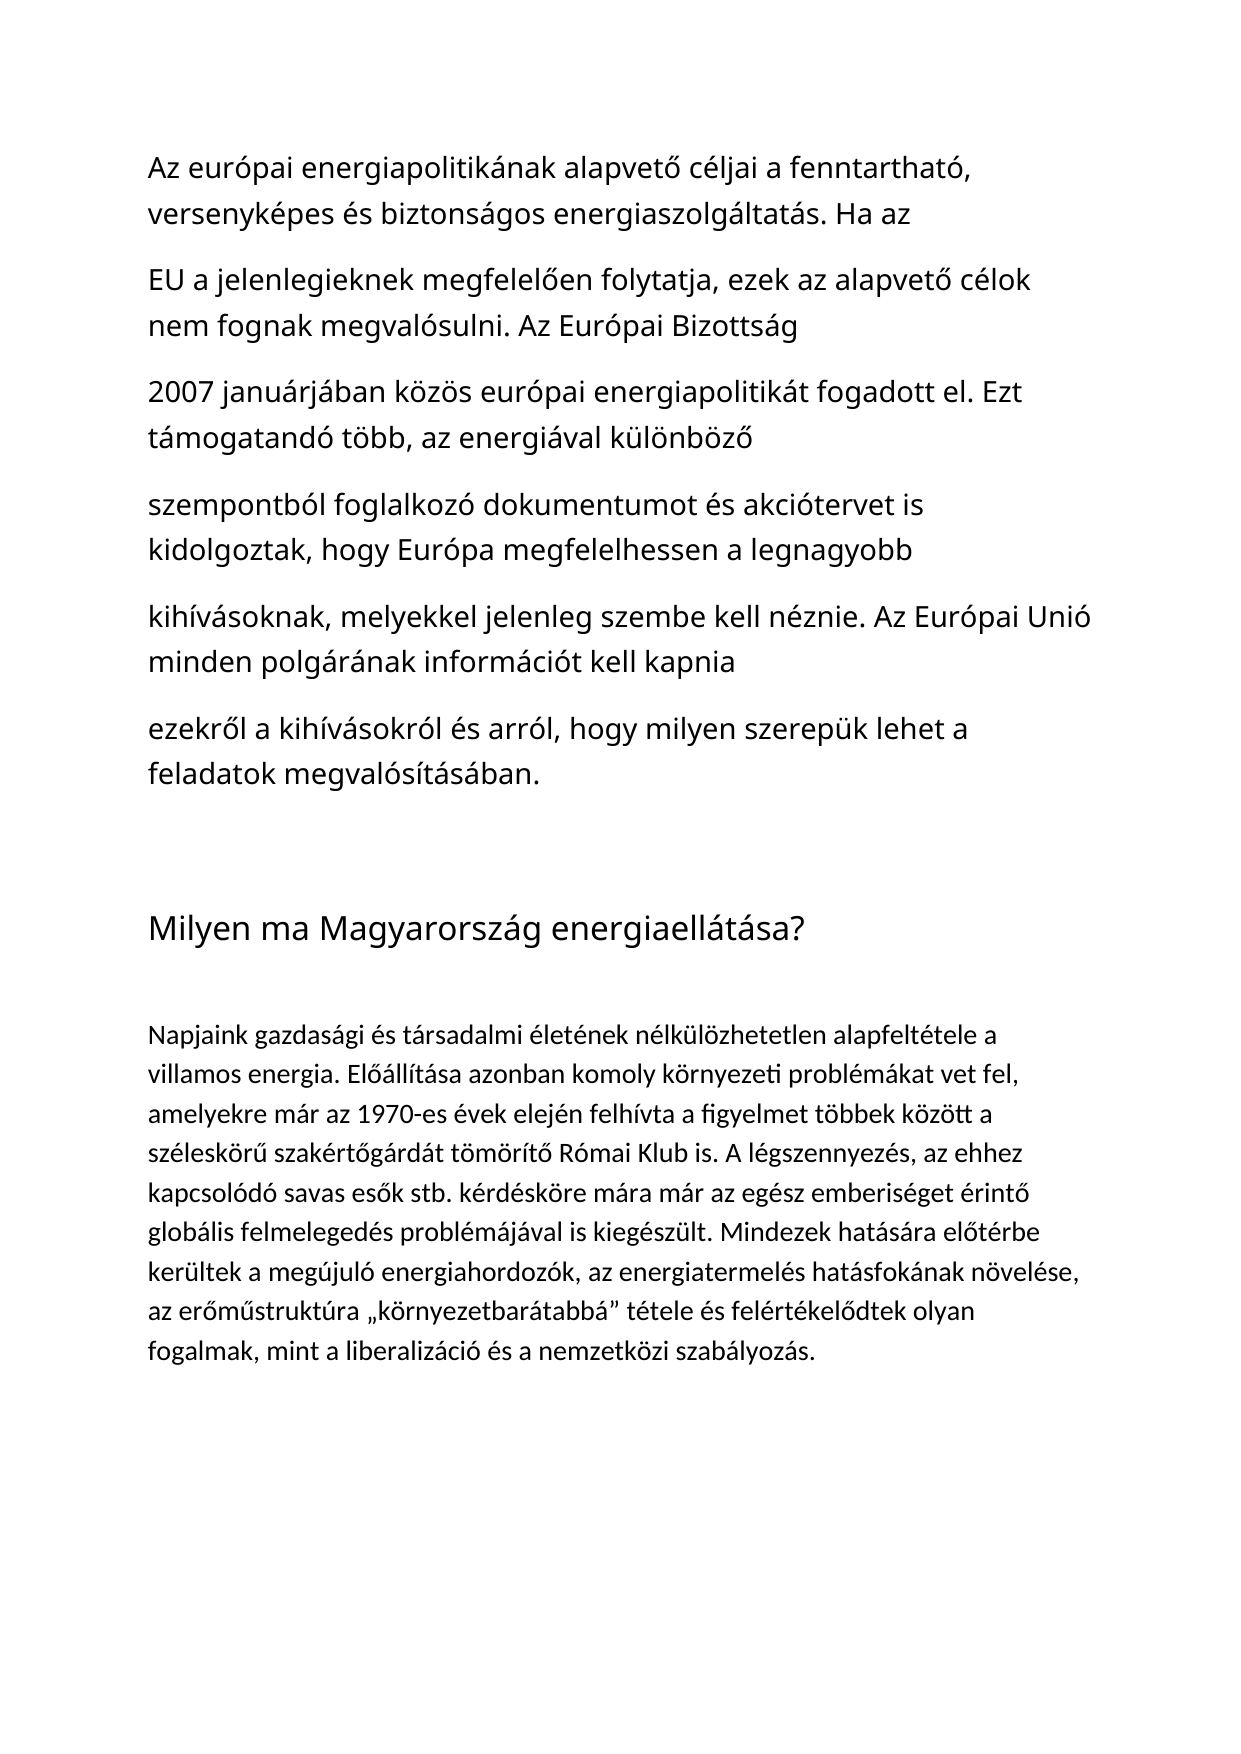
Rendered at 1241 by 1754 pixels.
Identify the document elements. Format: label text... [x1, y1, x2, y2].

text kihívásoknak, melyekkel jelenleg szembe kell néznie. Az Európai Unió minden polgárának információt kell kapnia [148, 596, 1093, 681]
text Az európai energiapolitikának alapvető céljai a fenntartható, versenyképes és biztonságos energiaszolgáltatás. Ha az [148, 148, 1093, 233]
text Napjaink gazdasági és társadalmi életének nélkülözhetetlen alapfeltétele a villamos energia. Előállítása azonban komoly környezeti problémákat vet fel, amelyekre már az 1970-es évek elején felhívta a figyelmet többek között a széleskörű szakértőgárdát tömörítő Római Klub is. A légszennyezés, az ehhez kapcsolódó savas esők stb. kérdésköre mára már az egész emberiséget érintő globális felmelegedés problémájával is kiegészült. Mindezek hatására előtérbe kerültek a megújuló energiahordozók, az energiatermelés hatásfokának növelése, az erőműstruktúra „környezetbarátabbá” tétele és felértékelődtek olyan fogalmak, mint a liberalizáció és a nemzetközi szabályozás. [148, 977, 1093, 1399]
text ezekről a kihívásokról és arról, hogy milyen szerepük lehet a feladatok megvalósításában. Milyen ma Magyarország energiaellátása? [148, 708, 1093, 950]
text szempontból foglalkozó dokumentumot és akciótervet is kidolgoztak, hogy Európa megfelelhessen a legnagyobb [148, 484, 1093, 569]
text EU a jelenlegieknek megfelelően folytatja, ezek az alapvető célok nem fognak megvalósulni. Az Európai Bizottság [148, 260, 1093, 345]
text 2007 januárjában közös európai energiapolitikát fogadott el. Ezt támogatandó több, az energiával különböző [148, 372, 1093, 457]
